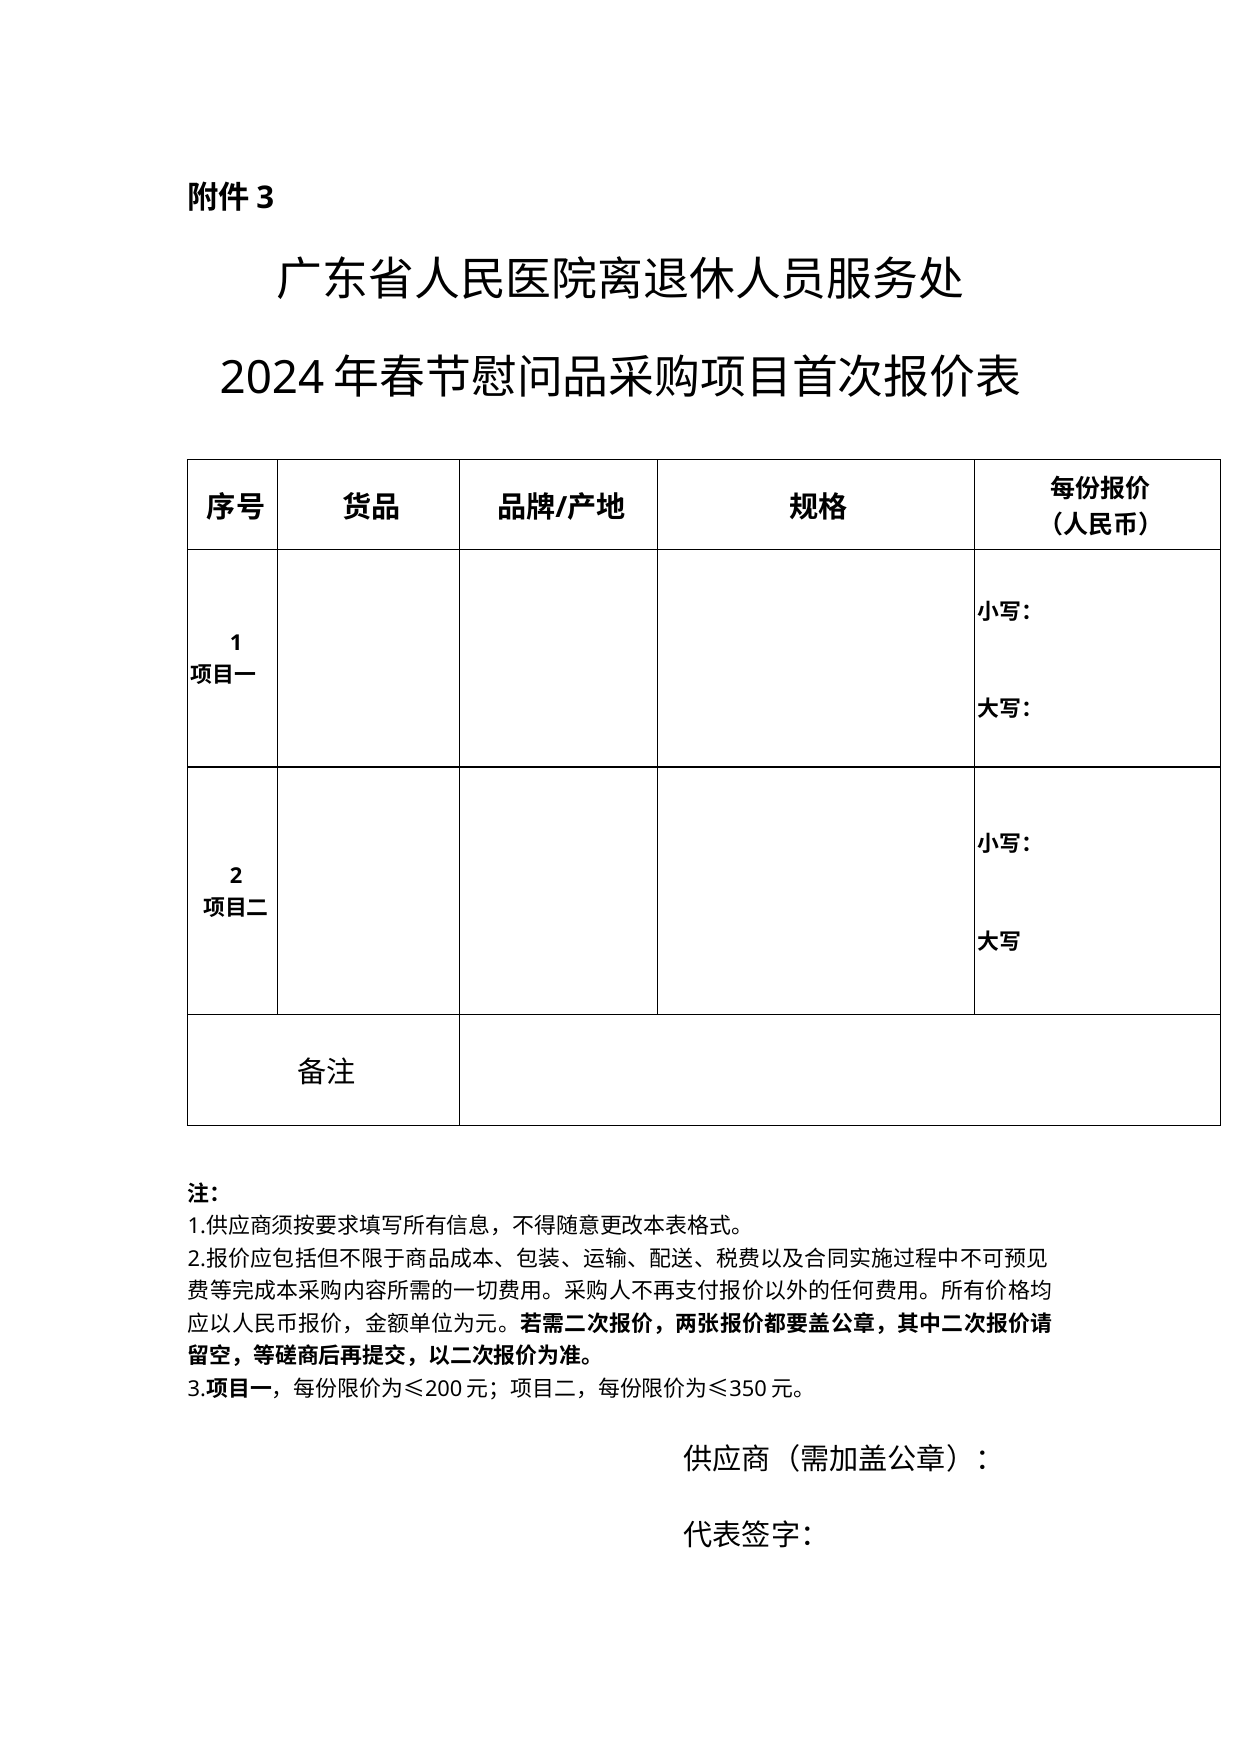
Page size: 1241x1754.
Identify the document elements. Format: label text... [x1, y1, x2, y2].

table_header 货品 [278, 460, 459, 549]
text 供应商（需加盖公章）： [187, 1435, 1059, 1477]
text 代表签字： [187, 1511, 1059, 1553]
table_cell [278, 768, 459, 1014]
table_header 每份报价 （人民币） [975, 460, 1220, 549]
table_cell [278, 550, 459, 766]
table_cell 小写： 大写 [975, 768, 1220, 1014]
text 附件3 [187, 162, 1053, 227]
table_cell 1 项目一 [188, 550, 277, 766]
text 注： [187, 1176, 1059, 1208]
text 1.供应商须按要求填写所有信息，不得随意更改本表格式。 [187, 1208, 1053, 1240]
text 3.项目一，每份限价为≤200元；项目二，每份限价为≤350元。 [187, 1370, 1053, 1403]
table_cell [460, 768, 657, 1014]
table_cell [658, 768, 974, 1014]
table_header 品牌/产地 [460, 460, 657, 549]
table_cell [460, 1015, 1220, 1124]
table_cell 2 项目二 [188, 768, 277, 1014]
table_cell [460, 550, 657, 766]
table_header 序号 [188, 460, 277, 549]
table_cell 小写： 大写： [975, 550, 1220, 766]
text 2.报价应包括但不限于商品成本、包装、运输、配送、税费以及合同实施过程中不可预见费等完成本采购内容所需的一切费用。采购人不再支付报价以外的任何费用。所有价格均应以人民币报价，金额单位为元。若需二次报价，两张报价都要盖公章，其中二次报价请留空，等磋商后再提交，以二次报价为准。 [187, 1240, 1053, 1370]
table_cell [658, 550, 974, 766]
table_cell 备注 [188, 1015, 459, 1124]
text 广东省人民医院离退休人员服务处 [187, 227, 1053, 324]
text 2024年春节慰问品采购项目首次报价表 [187, 324, 1053, 422]
table_header 规格 [658, 460, 974, 549]
